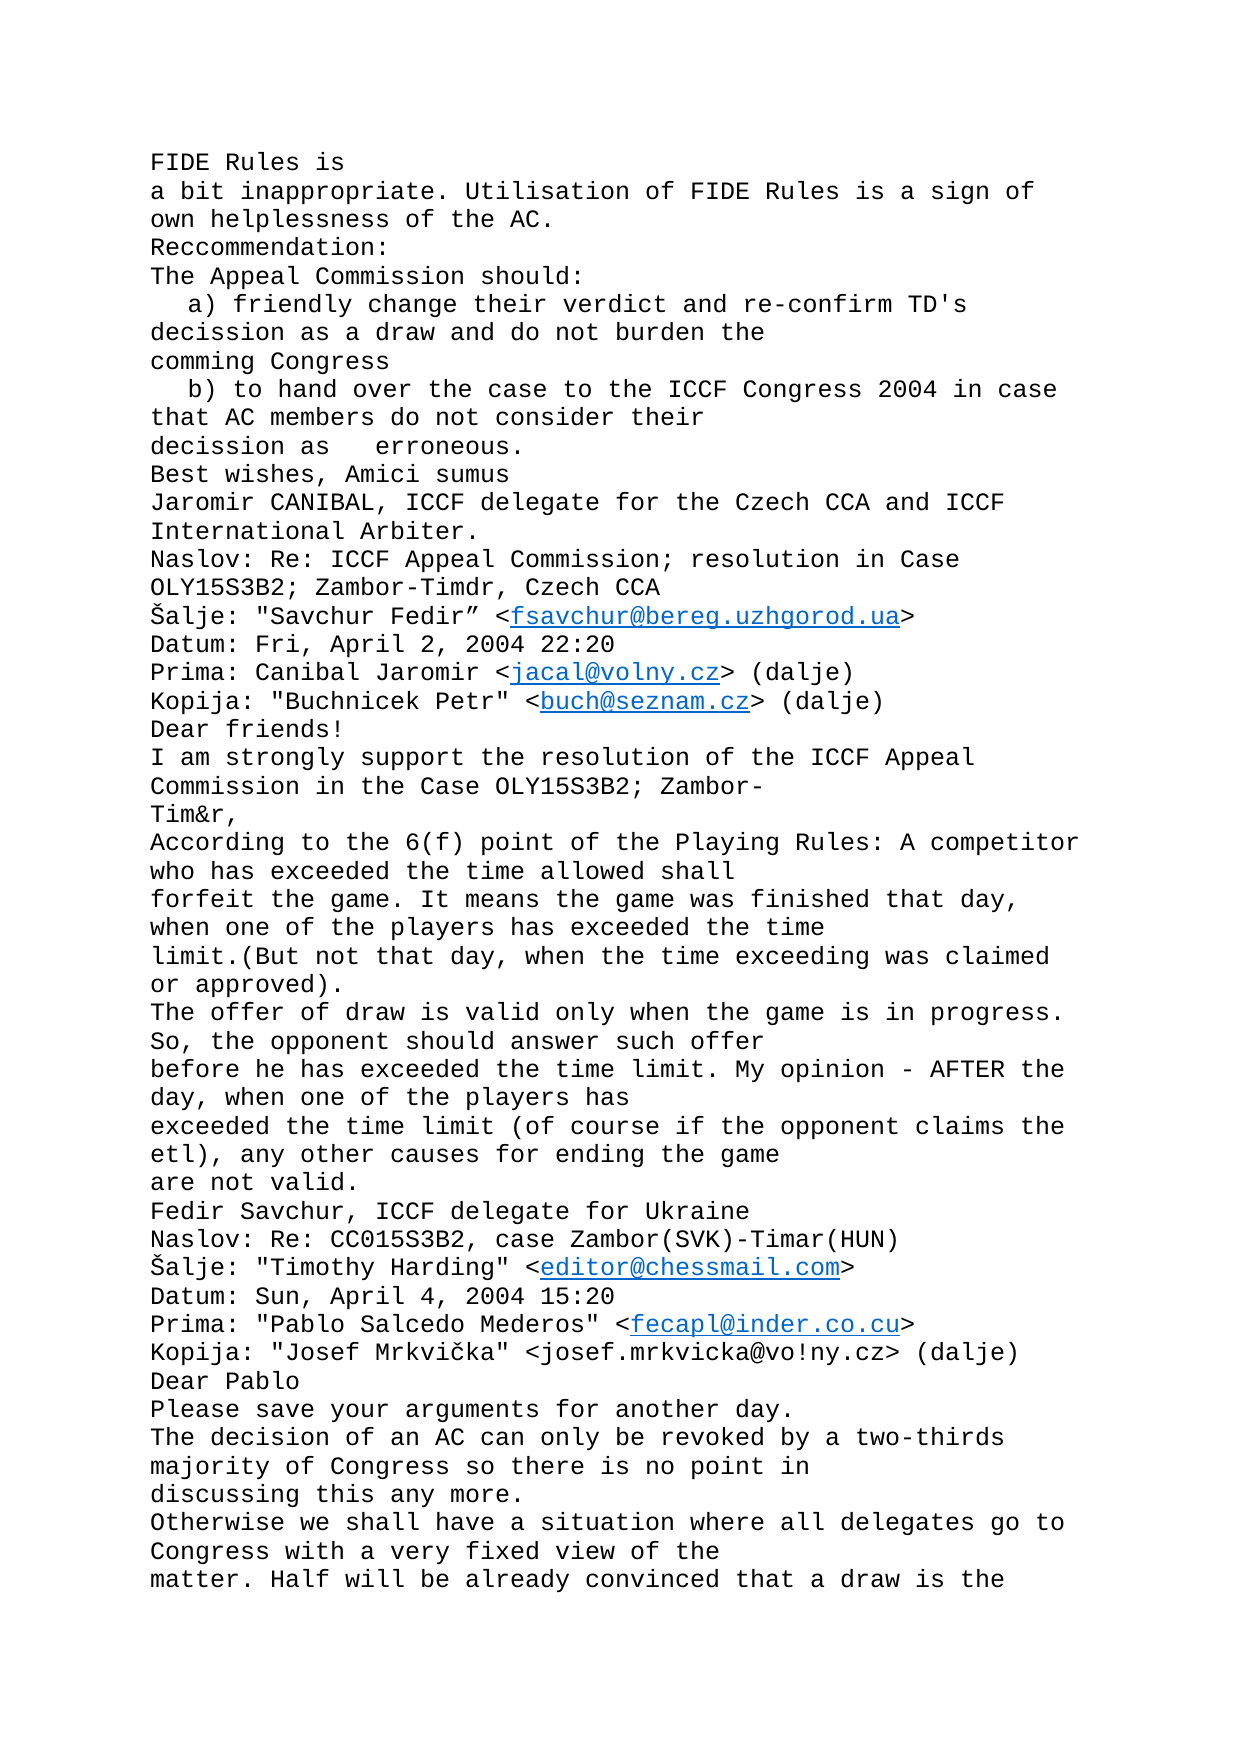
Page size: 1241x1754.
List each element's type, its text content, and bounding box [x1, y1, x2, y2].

text The offer of draw is valid only when the game is in progress. So, the opponent should answer such offer before he has exceeded the time limit. My opinion - AFTER the day, when one of the players has exceeded the time limit (of course if the opponent claims the etl), any other causes for ending the game are not valid. [150, 1000, 1090, 1198]
text Prima: "Pablo Salcedo Mederos" <fecapl@inder.co.cu> [150, 1312, 1090, 1340]
text Kopija: "Buchnicek Petr" <buch@seznam.cz> (dalje) [150, 688, 1090, 717]
text a bit inappropriate. Utilisation of FIDE Rules is a sign of own helplessness of the AC. [150, 178, 1090, 235]
text Prima: Canibal Jaromir <jacal@volny.cz> (dalje) [150, 660, 1090, 688]
text Reccommendation: [150, 235, 1090, 263]
text According to the 6(f) point of the Playing Rules: A competitor who has exceeded the time allowed shall forfeit the game. It means the game was finished that day, when one of the players has exceeded the time limit.(But not that day, when the time exceeding was claimed or approved). [150, 830, 1090, 1000]
text a) friendly change their verdict and re-confirm TD's decission as a draw and do not burden the comming Congress [150, 292, 1090, 377]
text Naslov: Re: CC015S3B2, case Zambor(SVK)-Timar(HUN) [150, 1227, 1090, 1255]
text Dear Pablo [150, 1368, 1090, 1397]
text Naslov: Re: ICCF Appeal Commission; resolution in Case OLY15S3B2; Zambor-Timdr, Czech CCA Šalje: "Savchur Fedir” <fsavchur@bereg.uzhgorod.ua> [150, 547, 1090, 632]
text Jaromir CANIBAL, ICCF delegate for the Czech CCA and ICCF International Arbiter. [150, 490, 1090, 547]
text Datum: Fri, April 2, 2004 22:20 [150, 632, 1090, 660]
text Best wishes, Amici sumus [150, 462, 1090, 490]
text Kopija: "Josef Mrkvička" <josef.mrkvicka@vo!ny.cz> (dalje) [150, 1340, 1090, 1368]
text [150, 1510, 1090, 1595]
text Datum: Sun, April 4, 2004 15:20 [150, 1283, 1090, 1312]
text Šalje: "Timothy Harding" <editor@chessmail.com> [150, 1255, 1090, 1283]
text I am strongly support the resolution of the ICCF Appeal Commission in the Case OLY15S3B2; Zambor- Tim&r, [150, 745, 1090, 830]
text FIDE Rules is [150, 150, 1090, 178]
text Fedir Savchur, ICCF delegate for Ukraine [150, 1198, 1090, 1227]
text The Appeal Commission should: [150, 263, 1090, 292]
text Please save your arguments for another day. [150, 1397, 1090, 1425]
text Dear friends! [150, 717, 1090, 745]
text The decision of an AC can only be revoked by a two-thirds majority of Congress so there is no point in discussing this any more. [150, 1425, 1090, 1510]
text b) to hand over the case to the ICCF Congress 2004 in case that AC members do not consider their decission as erroneous. [150, 377, 1090, 462]
